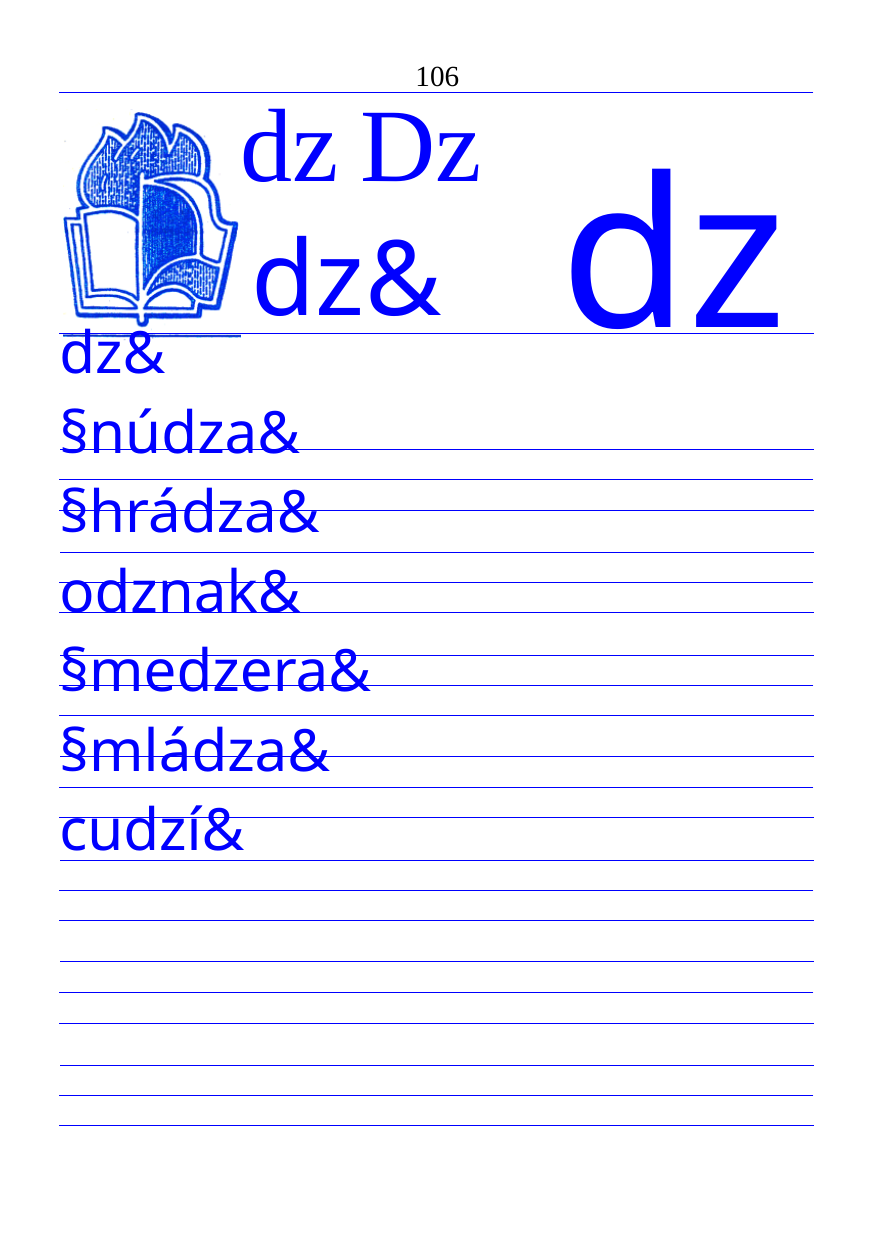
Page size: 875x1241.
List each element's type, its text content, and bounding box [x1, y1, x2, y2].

text dz& §núdza& §hrádza& odznak& §medzera& §mládza& cudzí& [59, 312, 815, 868]
picture [63, 108, 241, 312]
